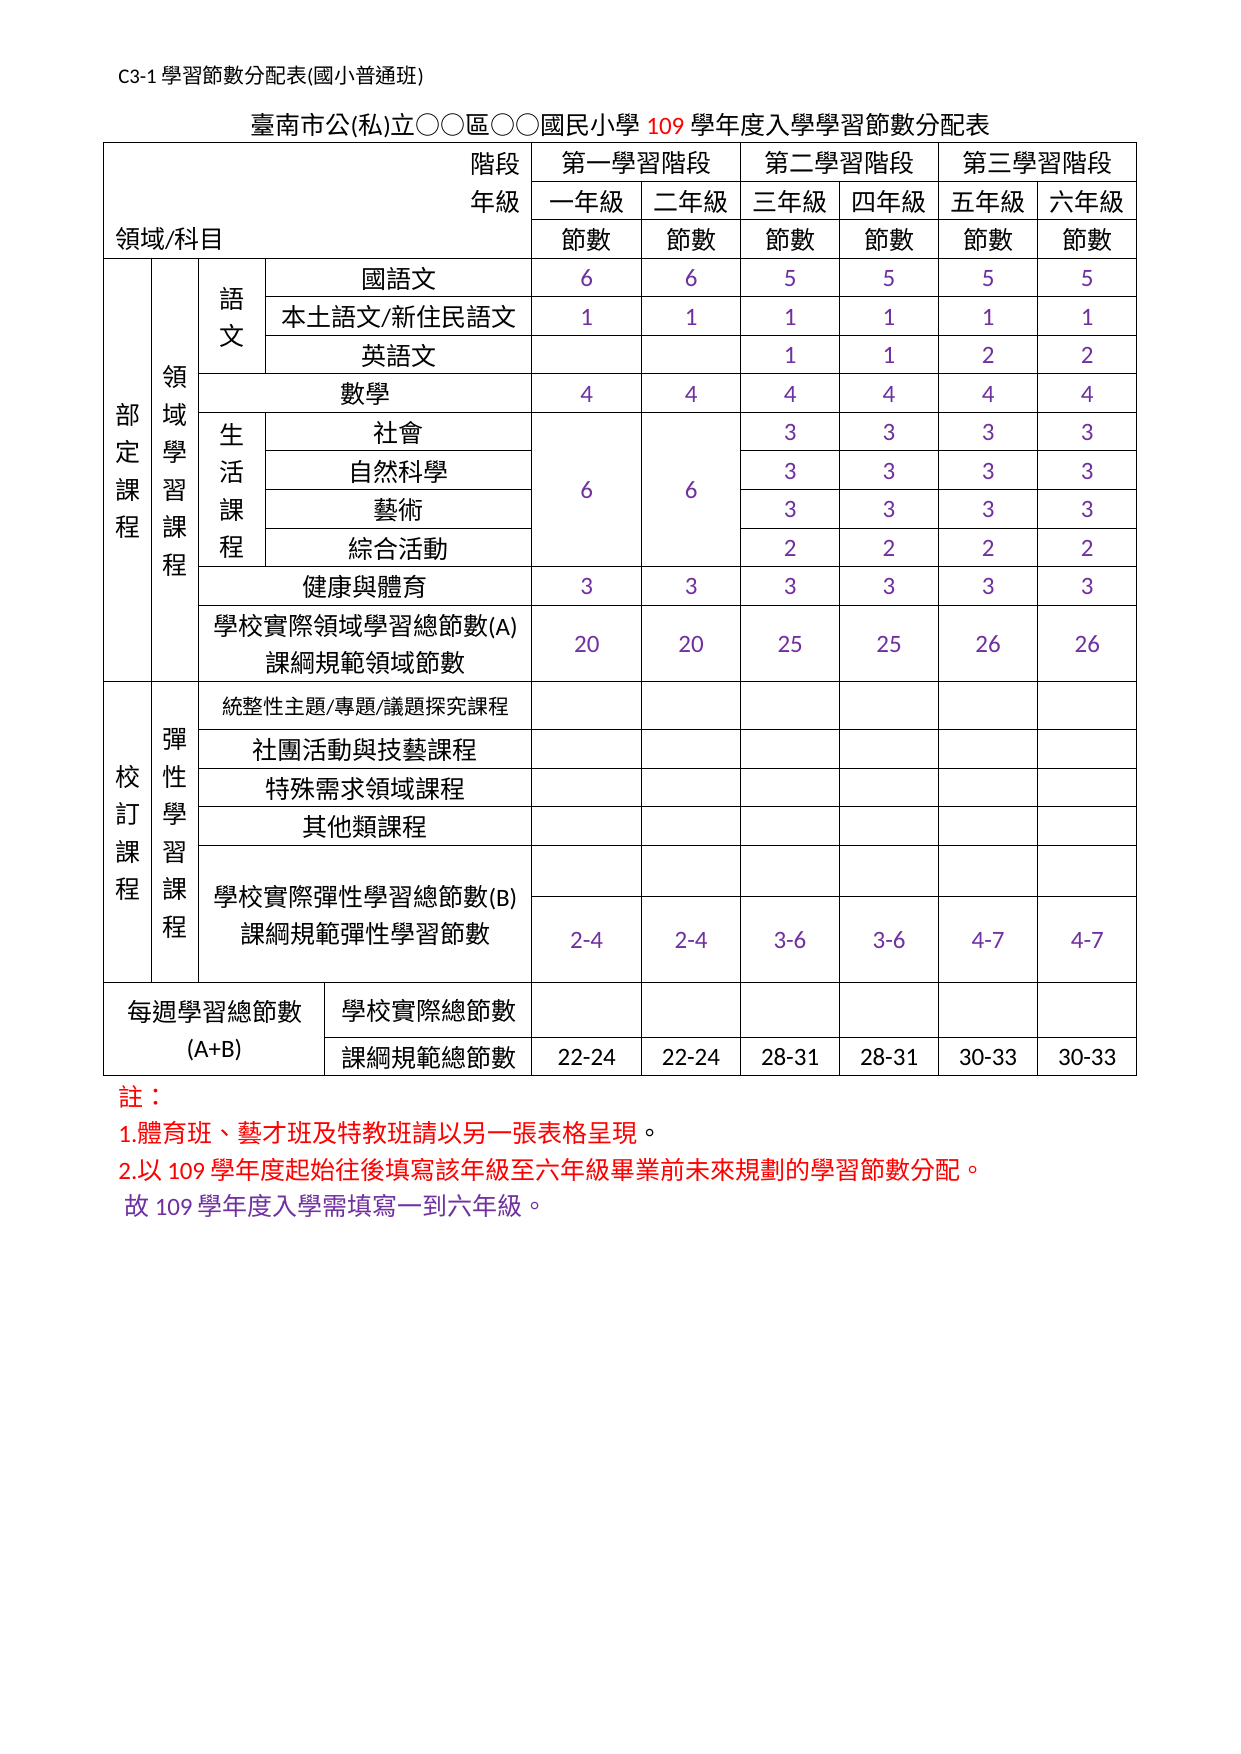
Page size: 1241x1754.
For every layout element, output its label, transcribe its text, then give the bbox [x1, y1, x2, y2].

table_cell [642, 682, 740, 729]
table_cell [1038, 807, 1136, 845]
table_header 第二學習階段 [741, 143, 938, 181]
table_cell [642, 769, 740, 806]
table_cell 部 定 課 程 [104, 259, 151, 681]
table_cell [741, 807, 839, 845]
table_cell [741, 846, 839, 896]
table_cell 6 [642, 259, 740, 296]
table_cell [642, 807, 740, 845]
table_cell 22-24 [642, 1038, 740, 1075]
table_cell 1 [741, 297, 839, 335]
table_cell 國語文 [266, 259, 531, 296]
table_cell 3 [1038, 490, 1136, 527]
table_cell 5 [741, 259, 839, 296]
table_cell [532, 769, 641, 806]
table_cell 20 [532, 606, 641, 681]
table_cell 3 [1038, 567, 1136, 604]
table_cell 2 [840, 529, 938, 566]
table_cell 1 [532, 297, 641, 335]
table_cell 六年級 [1038, 182, 1136, 219]
table_cell 4 [1038, 374, 1136, 412]
table_cell 4-7 [1038, 897, 1136, 982]
table_header 第一學習階段 [532, 143, 740, 181]
table_cell 2-4 [642, 897, 740, 982]
table_cell [532, 682, 641, 729]
table_cell [1038, 983, 1136, 1037]
table_cell 3 [741, 413, 839, 450]
table_cell 綜合活動 [266, 529, 531, 566]
table_cell 節數 [532, 220, 641, 258]
table_cell 3 [939, 567, 1037, 604]
table_cell [1038, 769, 1136, 806]
table_cell [939, 983, 1037, 1037]
table_cell [939, 769, 1037, 806]
table_cell 2 [939, 529, 1037, 566]
table_cell 其他類課程 [199, 807, 531, 845]
table_cell 社團活動與技藝課程 [199, 730, 531, 768]
table_cell 節數 [840, 220, 938, 258]
table_cell 三年級 [741, 182, 839, 219]
table_cell 3 [840, 567, 938, 604]
table_cell [741, 983, 839, 1037]
table_cell 統整性主題/專題/議題探究課程 [199, 682, 531, 729]
table_cell [741, 730, 839, 768]
table_cell [840, 846, 938, 896]
table_cell 1 [939, 297, 1037, 335]
table_header 階段 年級 領域/科目 [104, 143, 531, 258]
table_cell 3 [840, 413, 938, 450]
table_cell [741, 769, 839, 806]
table_cell 學校實際總節數 [325, 983, 531, 1037]
table_cell 20 [642, 606, 740, 681]
table_cell 1 [642, 297, 740, 335]
table_cell [532, 846, 641, 896]
table_cell 3 [1038, 451, 1136, 489]
table_cell 4-7 [939, 897, 1037, 982]
table_cell 30-33 [1038, 1038, 1136, 1075]
table_cell 25 [741, 606, 839, 681]
table_cell [939, 807, 1037, 845]
table_cell 3 [1038, 413, 1136, 450]
table_cell [642, 336, 740, 373]
table_cell 3 [840, 490, 938, 527]
table_cell 五年級 [939, 182, 1037, 219]
table_cell 4 [532, 374, 641, 412]
table_cell 4 [840, 374, 938, 412]
table_cell [939, 682, 1037, 729]
table_cell 3 [939, 490, 1037, 527]
table_header 第三學習階段 [939, 143, 1136, 181]
table_cell 3 [840, 451, 938, 489]
table_cell 學校實際彈性學習總節數(B) 課綱規範彈性學習節數 [199, 846, 531, 982]
table_cell [532, 730, 641, 768]
table_cell 二年級 [642, 182, 740, 219]
table_cell 25 [840, 606, 938, 681]
table_cell 6 [532, 259, 641, 296]
table_cell 健康與體育 [199, 567, 531, 604]
table_cell 28-31 [741, 1038, 839, 1075]
table_cell 4 [642, 374, 740, 412]
table_cell 校 訂 課 程 [104, 682, 151, 982]
table_cell 26 [939, 606, 1037, 681]
table_cell 課綱規範總節數 [325, 1038, 531, 1075]
table_cell 1 [840, 336, 938, 373]
table_cell 2-4 [532, 897, 641, 982]
table_cell 2 [939, 336, 1037, 373]
table_cell 每週學習總節數 (A+B) [104, 983, 324, 1075]
table_cell [840, 807, 938, 845]
table_cell 一年級 [532, 182, 641, 219]
table_cell 30-33 [939, 1038, 1037, 1075]
table_cell 四年級 [840, 182, 938, 219]
table_cell 6 [532, 413, 641, 566]
table_cell [840, 730, 938, 768]
table_cell 3 [741, 567, 839, 604]
table_cell 5 [1038, 259, 1136, 296]
text 故109學年度入學需填寫一到六年級。 [118, 1186, 1122, 1223]
table_cell 領域學習課程 [152, 259, 198, 681]
table_cell 3-6 [741, 897, 839, 982]
table_cell 3 [939, 413, 1037, 450]
table_cell 節數 [642, 220, 740, 258]
table_cell 1 [741, 336, 839, 373]
table_cell [939, 846, 1037, 896]
table_cell 語 文 [199, 259, 265, 373]
table_cell 22-24 [532, 1038, 641, 1075]
table_cell [741, 682, 839, 729]
table_cell 2 [741, 529, 839, 566]
table_cell 特殊需求領域課程 [199, 769, 531, 806]
table_cell [642, 730, 740, 768]
table_cell 26 [1038, 606, 1136, 681]
table_cell [939, 730, 1037, 768]
table_cell [840, 769, 938, 806]
table_cell [642, 983, 740, 1037]
table_cell 1 [1038, 297, 1136, 335]
table_cell [1038, 682, 1136, 729]
table_cell 28-31 [840, 1038, 938, 1075]
table_cell 1 [840, 297, 938, 335]
table_cell 3 [939, 451, 1037, 489]
table_cell 3 [642, 567, 740, 604]
table_cell 藝術 [266, 490, 531, 527]
table_cell [532, 336, 641, 373]
table_cell 5 [939, 259, 1037, 296]
table_cell 本土語文/新住民語文 [266, 297, 531, 335]
table_cell 2 [1038, 529, 1136, 566]
table_cell 3 [741, 490, 839, 527]
table_cell 生活課程 [199, 413, 265, 566]
table_cell 節數 [741, 220, 839, 258]
table_cell 節數 [939, 220, 1037, 258]
table_cell 3 [741, 451, 839, 489]
table_cell [642, 846, 740, 896]
table_cell 數學 [199, 374, 531, 412]
table_cell 2 [1038, 336, 1136, 373]
table_cell 學校實際領域學習總節數(A) 課綱規範領域節數 [199, 606, 531, 681]
table_cell 3 [532, 567, 641, 604]
table_cell 4 [939, 374, 1037, 412]
table_cell 節數 [1038, 220, 1136, 258]
text 1.體育班、藝才班及特教班請以另一張表格呈現。 [118, 1114, 1122, 1150]
table_cell 英語文 [266, 336, 531, 373]
text 臺南市公(私)立○○區○○國民小學 109 學年度入學學習節數分配表 [118, 104, 1122, 142]
table_cell 社會 [266, 413, 531, 450]
table_cell 自然科學 [266, 451, 531, 489]
table_cell [840, 983, 938, 1037]
table_cell [1038, 846, 1136, 896]
table_cell 6 [642, 413, 740, 566]
table_cell [840, 682, 938, 729]
table_cell 5 [840, 259, 938, 296]
table_cell [1038, 730, 1136, 768]
table_cell 3-6 [840, 897, 938, 982]
table_cell [532, 807, 641, 845]
table_cell [532, 983, 641, 1037]
table_cell 4 [741, 374, 839, 412]
table_cell 彈性學習課程 [152, 682, 198, 982]
text 2.以109學年度起始往後填寫該年級至六年級畢業前未來規劃的學習節數分配。 [118, 1150, 1122, 1186]
text 註： [118, 1076, 1122, 1114]
